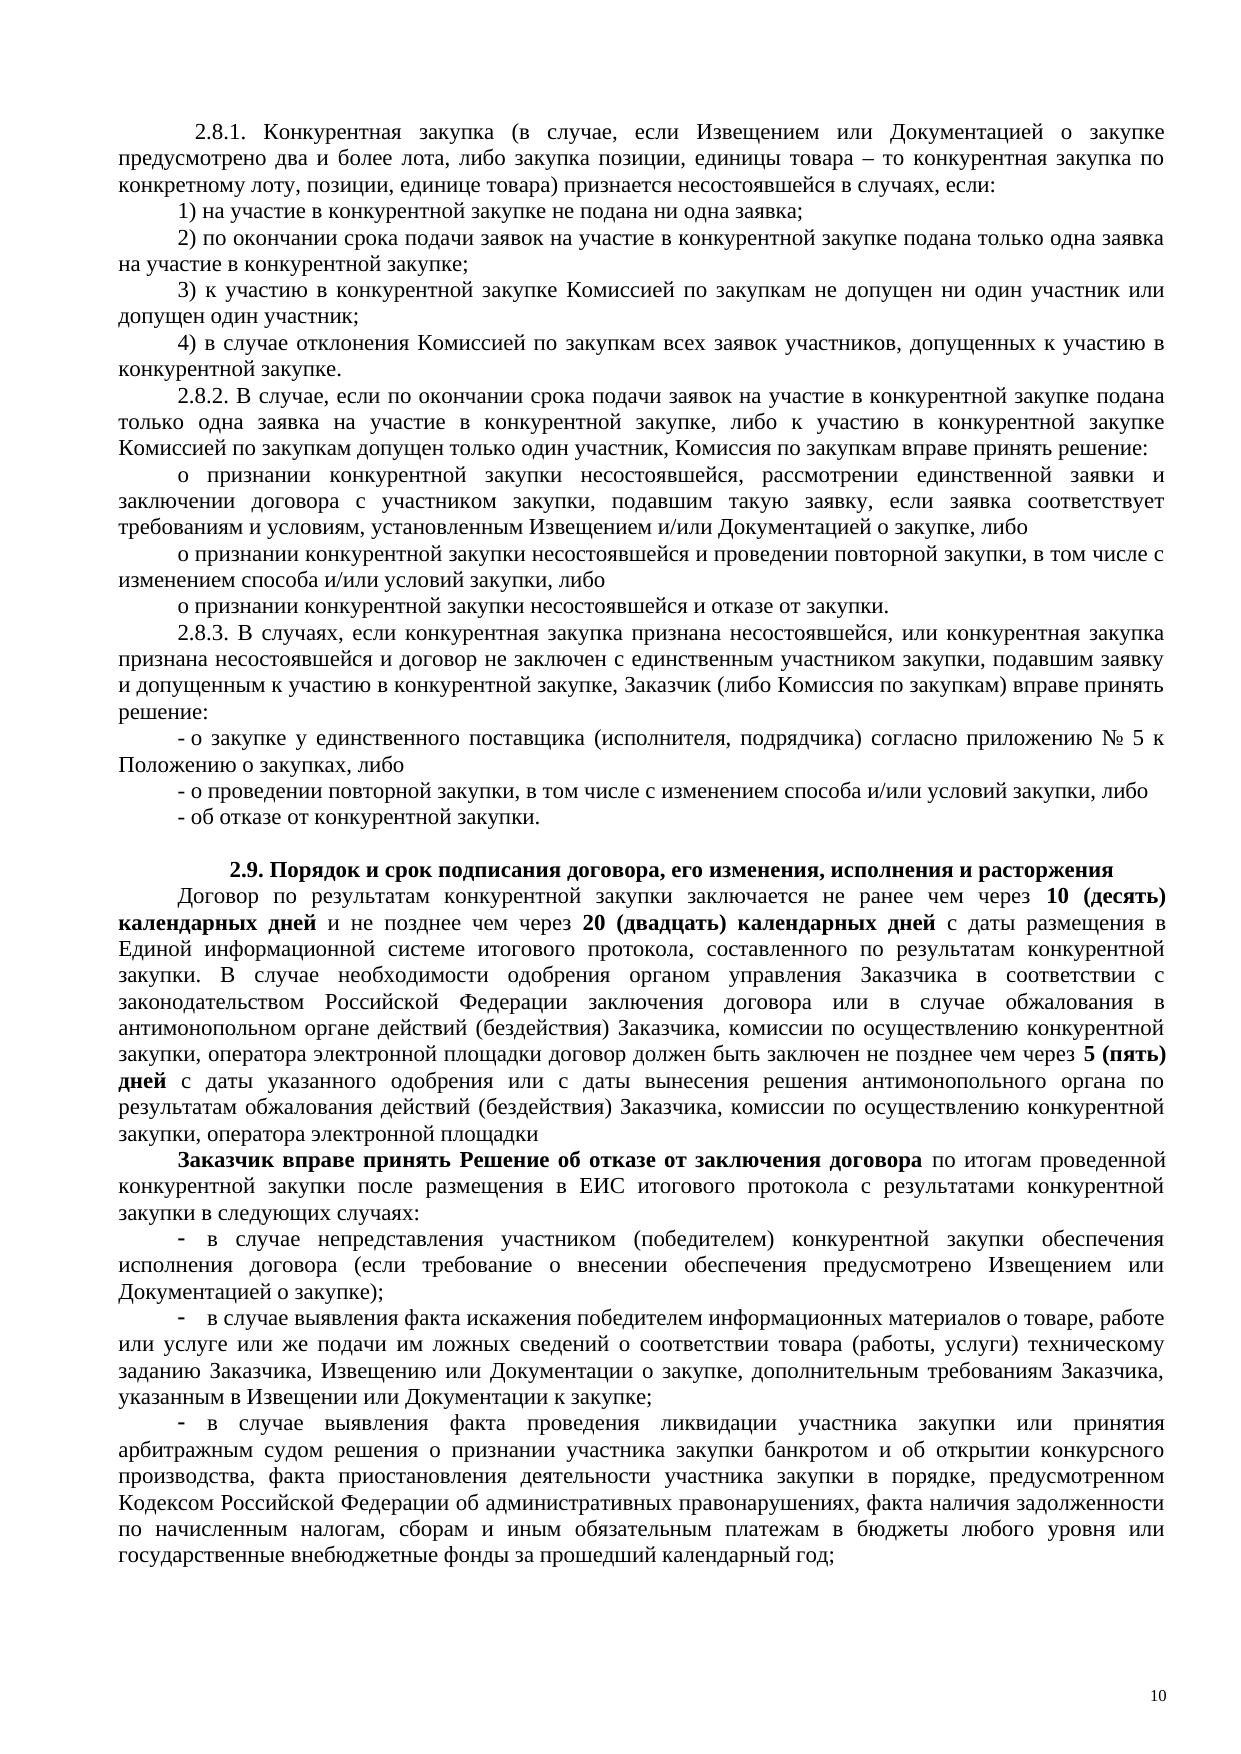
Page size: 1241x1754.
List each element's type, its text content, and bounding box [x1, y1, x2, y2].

text Заказчик вправе принять Решение об отказе от заключения договора по итогам проведенной конкурентной закупки после размещения в ЕИС итогового протокола с результатами конкурентной закупки в следующих случаях: [118, 1146, 1166, 1225]
text Договор по результатам конкурентной закупки заключается не ранее чем через 10 (десять) календарных дней и не позднее чем через 20 (двадцать) календарных дней с даты размещения в Единой информационной системе итогового протокола, составленного по результатам конкурентной закупки. В случае необходимости одобрения органом управления Заказчика в соответствии с законодательством Российской Федерации заключения договора или в случае обжалования в антимонопольном органе действий (бездействия) Заказчика, комиссии по осуществлению конкурентной закупки, оператора электронной площадки договор должен быть заключен не позднее чем через 5 (пять) дней с даты указанного одобрения или с даты вынесения решения антимонопольного органа по результатам обжалования действий (бездействия) Заказчика, комиссии по осуществлению конкурентной закупки, оператора электронной площадки [118, 882, 1166, 1146]
text о признании конкурентной закупки несостоявшейся и проведении повторной закупки, в том числе с изменением способа и/или условий закупки, либо [118, 540, 1166, 592]
list в случае выявления факта искажения победителем информационных материалов о товаре, работе или услуге или же подачи им ложных сведений о соответствии товара (работы, услуги) техническому заданию Заказчика, Извещению или Документации о закупке, дополнительным требованиям Заказчика, указанным в Извещении или Документации к закупке; [118, 1304, 1166, 1409]
text - о закупке у единственного поставщика (исполнителя, подрядчика) согласно приложению № 5 к Положению о закупках, либо [118, 724, 1166, 777]
text 2.8.3. В случаях, если конкурентная закупка признана несостоявшейся, или конкурентная закупка признана несостоявшейся и договор не заключен с единственным участником закупки, подавшим заявку и допущенным к участию в конкурентной закупке, Заказчик (либо Комиссия по закупкам) вправе принять решение: [118, 619, 1166, 724]
text 2.9. Порядок и срок подписания договора, его изменения, исполнения и расторжения [118, 856, 1166, 882]
list в случае непредставления участником (победителем) конкурентной закупки обеспечения исполнения договора (если требование о внесении обеспечения предусмотрено Извещением или Документацией о закупке); [118, 1225, 1166, 1304]
text о признании конкурентной закупки несостоявшейся и отказе от закупки. [118, 592, 1166, 619]
text о признании конкурентной закупки несостоявшейся, рассмотрении единственной заявки и заключении договора с участником закупки, подавшим такую заявку, если заявка соответствует требованиям и условиям, установленным Извещением и/или Документацией о закупке, либо [118, 461, 1166, 540]
text 2) по окончании срока подачи заявок на участие в конкурентной закупке подана только одна заявка на участие в конкурентной закупке; [118, 223, 1166, 276]
text 4) в случае отклонения Комиссией по закупкам всех заявок участников, допущенных к участию в конкурентной закупке. [118, 329, 1166, 382]
text - о проведении повторной закупки, в том числе с изменением способа и/или условий закупки, либо [118, 777, 1166, 803]
text 2.8.1. Конкурентная закупка (в случае, если Извещением или Документацией о закупке предусмотрено два и более лота, либо закупка позиции, единицы товара – то конкурентная закупка по конкретному лоту, позиции, единице товара) признается несостоявшейся в случаях, если: [118, 118, 1166, 197]
text 2.8.2. В случае, если по окончании срока подачи заявок на участие в конкурентной закупке подана только одна заявка на участие в конкурентной закупке, либо к участию в конкурентной закупке Комиссией по закупкам допущен только один участник, Комиссия по закупкам вправе принять решение: [118, 382, 1166, 461]
list в случае выявления факта проведения ликвидации участника закупки или принятия арбитражным судом решения о признании участника закупки банкротом и об открытии конкурсного производства, факта приостановления деятельности участника закупки в порядке, предусмотренном Кодексом Российской Федерации об административных правонарушениях, факта наличия задолженности по начисленным налогам, сборам и иным обязательным платежам в бюджеты любого уровня или государственные внебюджетные фонды за прошедший календарный год; [118, 1409, 1166, 1568]
text 1) на участие в конкурентной закупке не подана ни одна заявка; [118, 197, 1166, 223]
text - об отказе от конкурентной закупки. [118, 803, 1166, 830]
text 3) к участию в конкурентной закупке Комиссией по закупкам не допущен ни один участник или допущен один участник; [118, 276, 1166, 329]
